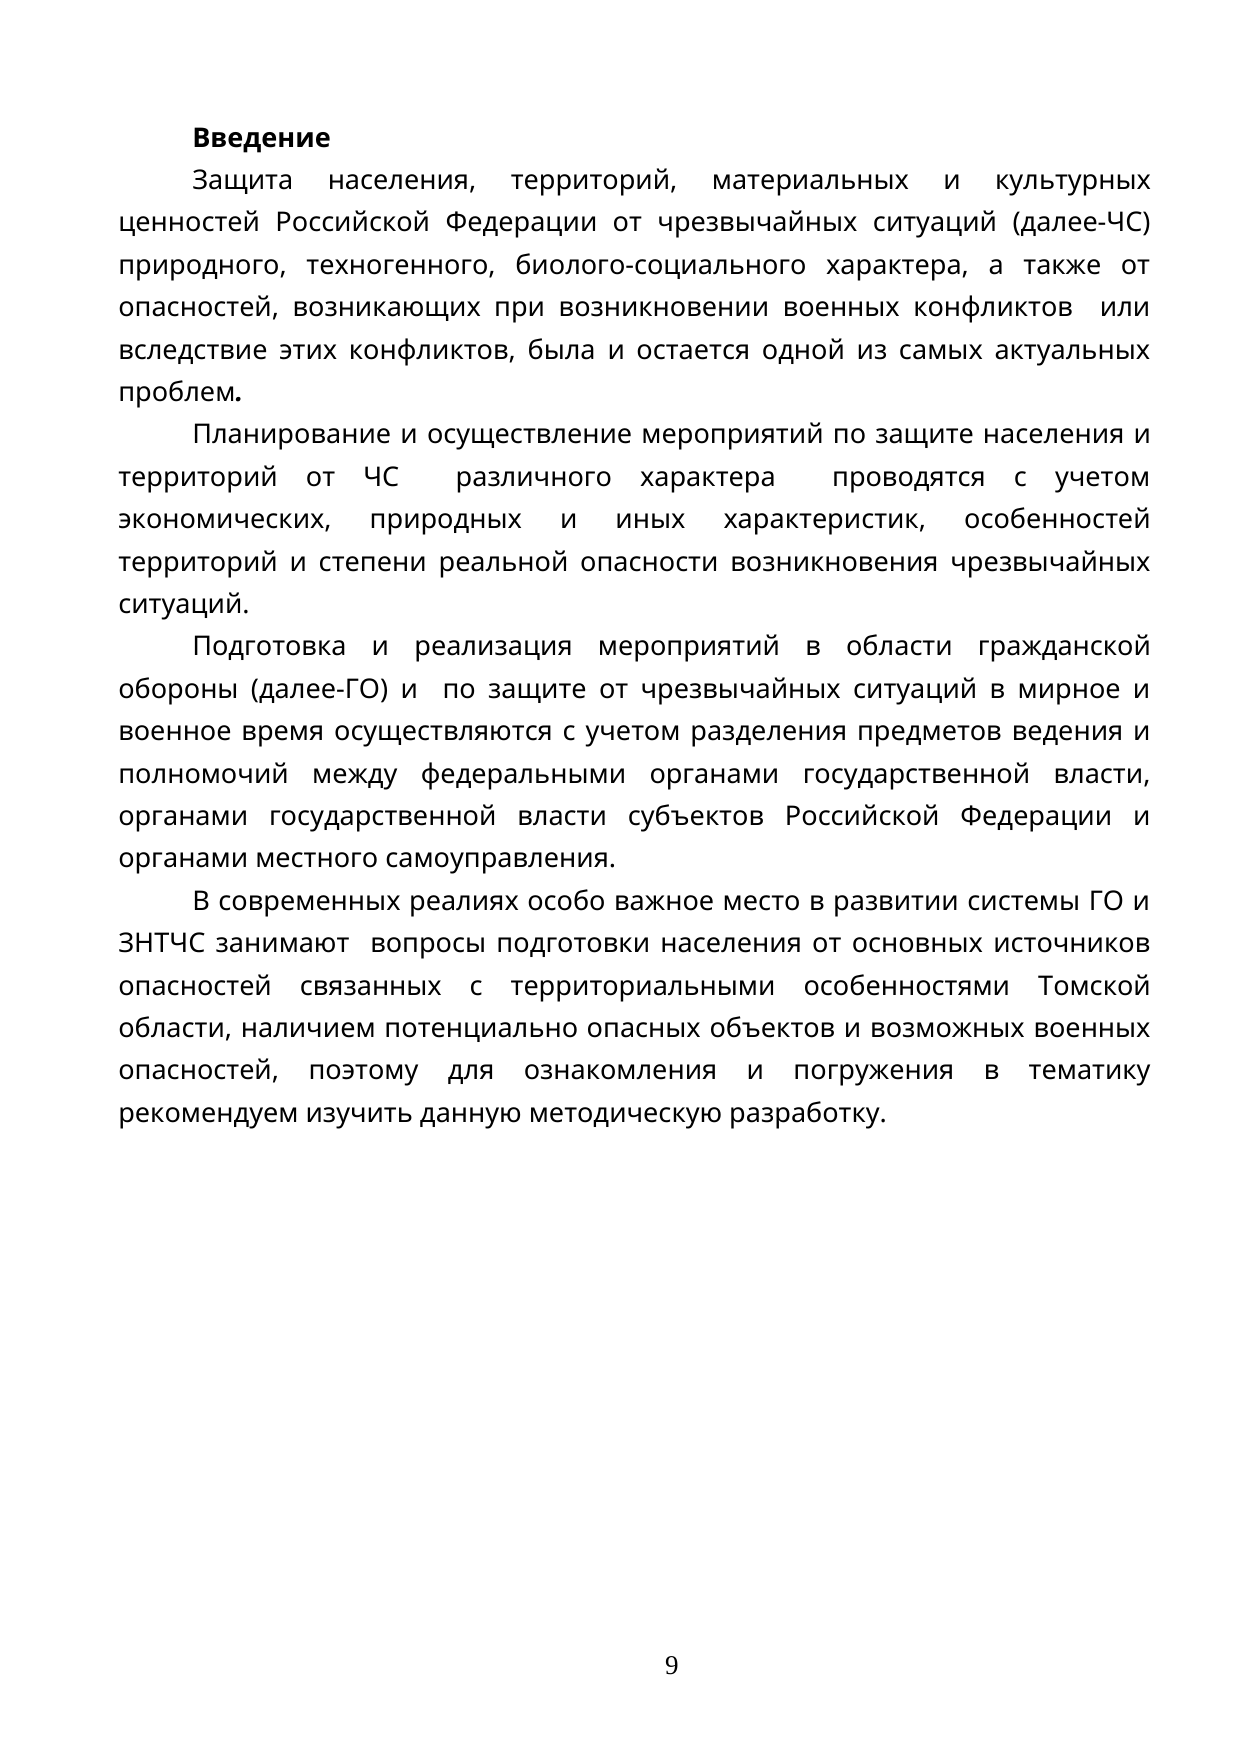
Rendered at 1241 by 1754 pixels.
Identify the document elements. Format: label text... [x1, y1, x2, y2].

text Введение [118, 118, 1152, 155]
text Подготовка и реализация мероприятий в области гражданской обороны (далее-ГО) и по защите от чрезвычайных ситуаций в мирное и военное время осуществляются с учетом разделения предметов ведения и полномочий между федеральными органами государственной власти, органами государственной власти субъектов Российской Федерации и органами местного самоуправления. [118, 627, 1152, 876]
text В современных реалиях особо важное место в развитии системы ГО и ЗНТЧС занимают вопросы подготовки населения от основных источников опасностей связанных с территориальными особенностями Томской области, наличием потенциально опасных объектов и возможных военных опасностей, поэтому для ознакомления и погружения в тематику рекомендуем изучить данную методическую разработку. [118, 881, 1152, 1130]
text Планирование и осуществление мероприятий по защите населения и территорий от ЧС различного характера проводятся с учетом экономических, природных и иных характеристик, особенностей территорий и степени реальной опасности возникновения чрезвычайных ситуаций. [118, 415, 1152, 621]
text Защита населения, территорий, материальных и культурных ценностей Российской Федерации от чрезвычайных ситуаций (далее-ЧС) природного, техногенного, биолого-социального характера, а также от опасностей, возникающих при возникновении военных конфликтов или вследствие этих конфликтов, была и остается одной из самых актуальных проблем. [118, 161, 1152, 409]
